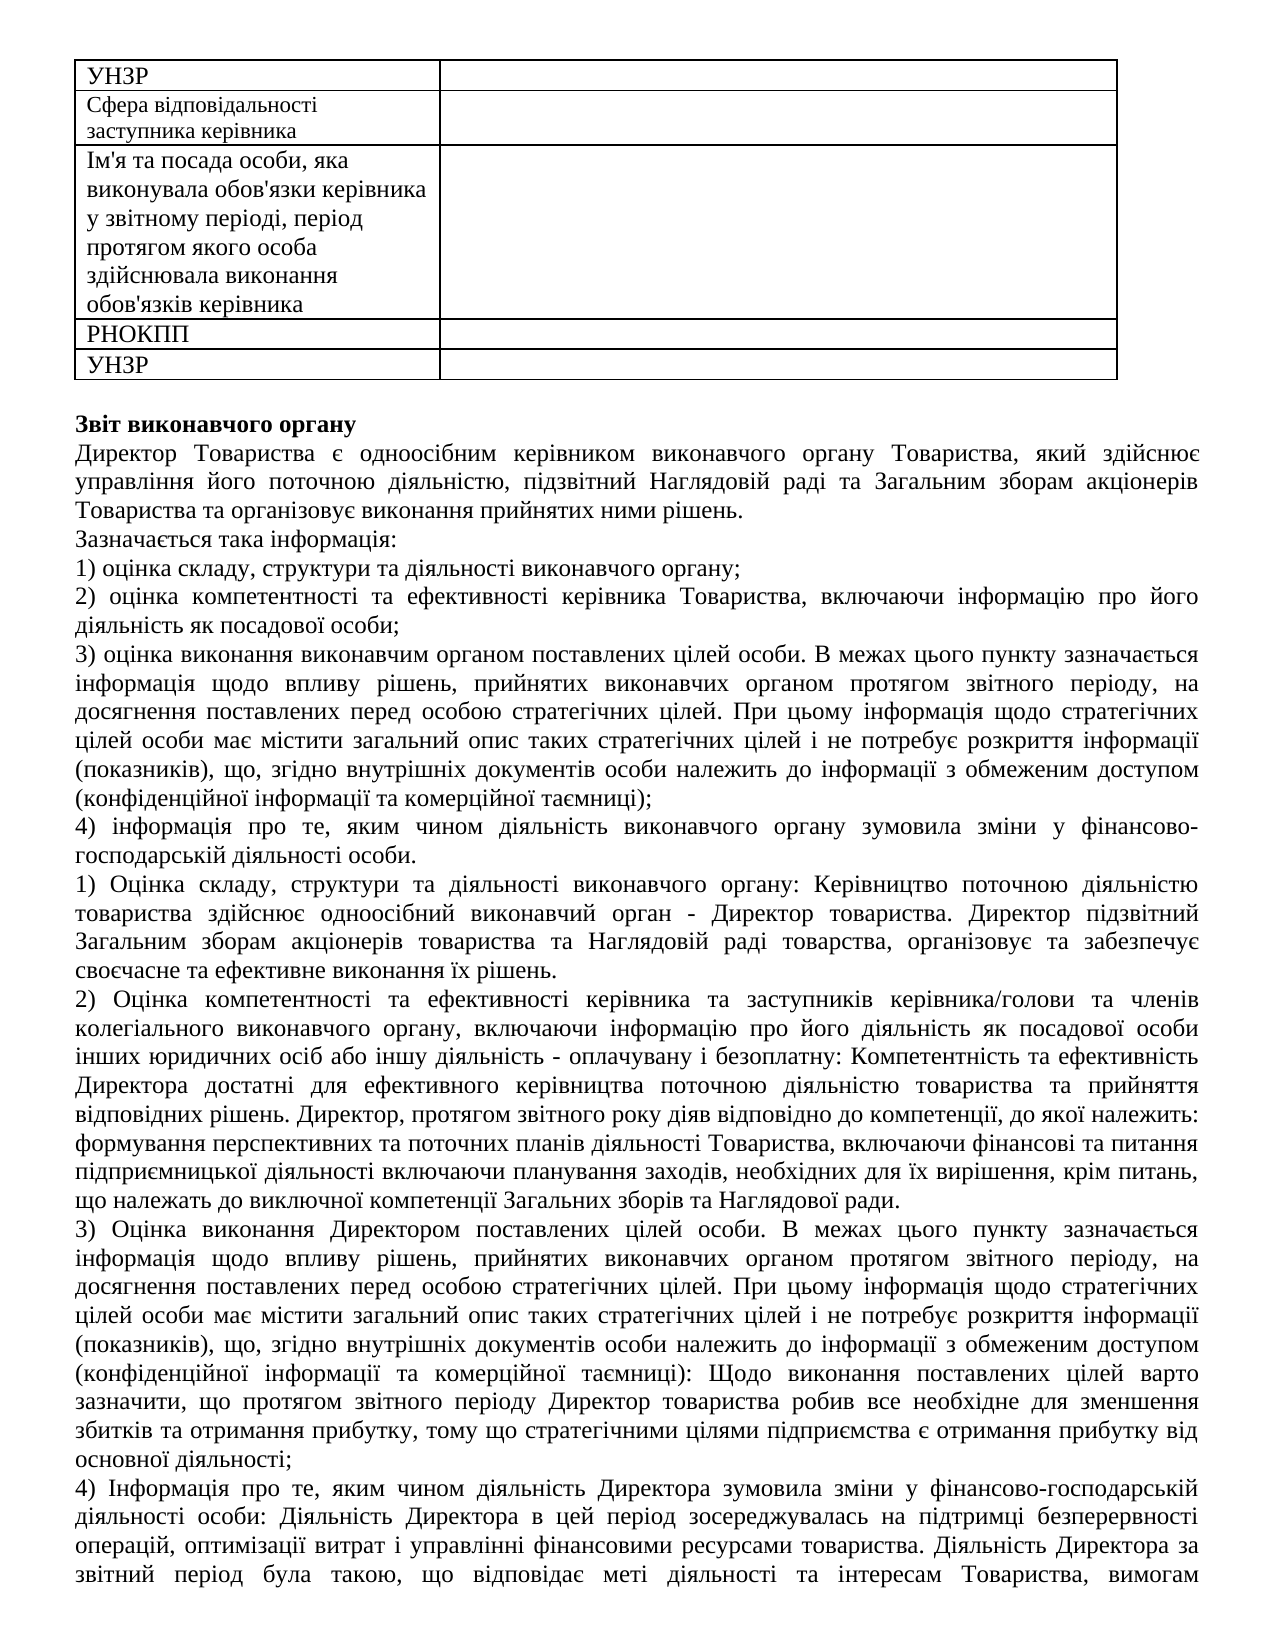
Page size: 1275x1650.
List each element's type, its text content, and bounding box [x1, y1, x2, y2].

table_cell Ім'я та посада особи, яка виконувала обов'язки керівника у звітному періоді, період протягом якого особа здійснювала виконання обов'язків керівника [76, 146, 439, 318]
text 2) Оцiнка компетентностi та ефективностi керiвника та заступникiв керiвника/голови та членiв колегiального виконавчого органу, включаючи iнформацiю про його дiяльнiсть як посадової особи iнших юридичних осiб або iншу дiяльнiсть - оплачувану i безоплатну: Компетентнiсть та ефективнiсть Директора достатнi для ефективного керiвництва поточною дiяльнiстю товариства та прийняття вiдповiдних рiшень. Директор, протягом звiтного року дiяв вiдповiдно до компетенцiї, до якої належить: формування перспективних та поточних планiв дiяльностi Товариства, включаючи фiнансовi та питання пiдприємницької дiяльностi включаючи планування заходiв, необхiдних для їх вирiшення, крiм питань, що належать до виключної компетенцiї Загальних зборiв та Наглядової ради. [75, 984, 1200, 1214]
text Звіт виконавчого органу [75, 409, 1200, 438]
table_cell Сфера відповідальності заступника керівника [76, 91, 439, 144]
table_cell [441, 146, 1116, 318]
text 3) оцiнка виконання виконавчим органом поставлених цiлей особи. В межах цього пункту зазначається iнформацiя щодо впливу рiшень, прийнятих виконавчих органом протягом звiтного перiоду, на досягнення поставлених перед особою стратегiчних цiлей. При цьому iнформацiя щодо стратегiчних цiлей особи має мiстити загальний опис таких стратегiчних цiлей i не потребує розкриття iнформацiї (показникiв), що, згiдно внутрiшнiх документiв особи належить до iнформацiї з обмеженим доступом (конфiденцiйної iнформацiї та комерцiйної таємницi); [75, 639, 1200, 811]
text 1) Оцiнка складу, структури та дiяльностi виконавчого органу: Керiвництво поточною дiяльнiстю товариства здiйснює одноосiбний виконавчий орган - Директор товариства. Директор пiдзвiтний Загальним зборам акцiонерiв товариства та Наглядовiй радi товарства, органiзовує та забезпечує своєчасне та ефективне виконання їх рiшень. [75, 869, 1200, 984]
text 3) Оцiнка виконання Директором поставлених цiлей особи. В межах цього пункту зазначається iнформацiя щодо впливу рiшень, прийнятих виконавчих органом протягом звiтного перiоду, на досягнення поставлених перед особою стратегiчних цiлей. При цьому iнформацiя щодо стратегiчних цiлей особи має мiстити загальний опис таких стратегiчних цiлей i не потребує розкриття iнформацiї (показникiв), що, згiдно внутрiшнiх документiв особи належить до iнформацiї з обмеженим доступом (конфiденцiйної iнформацiї та комерцiйної таємницi): Щодо виконання поставлених цiлей варто зазначити, що протягом звiтного перiоду Директор товариства робив все необхiдне для зменшення збиткiв та отримання прибутку, тому що стратегiчними цiлями пiдприємства є отримання прибутку вiд основної дiяльностi; [75, 1214, 1200, 1473]
table_cell [441, 320, 1116, 348]
text 1) оцiнка складу, структури та дiяльностi виконавчого органу; [75, 553, 1200, 581]
table_cell УНЗР [76, 350, 439, 379]
table_cell [441, 350, 1116, 379]
text Зазначається така iнформацiя: [75, 524, 1200, 553]
text Директор Товариства є одноосібним керiвником виконавчого органу Товариства, який здiйснює управлiння його поточною дiяльнiстю, пiдзвiтний Наглядовiй радi та Загальним зборам акцiонерiв Товариства та органiзовує виконання прийнятих ними рiшень. [75, 438, 1200, 524]
text 4) iнформацiя про те, яким чином дiяльнiсть виконавчого органу зумовила змiни у фiнансово-господарськiй дiяльностi особи. [75, 811, 1200, 869]
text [75, 1473, 1200, 1588]
table_cell РНОКПП [76, 320, 439, 348]
table_cell УНЗР [76, 61, 439, 90]
table_cell [441, 61, 1116, 90]
text 2) оцiнка компетентностi та ефективностi керiвника Товариства, включаючи iнформацiю про його дiяльнiсть як посадової особи; [75, 581, 1200, 639]
table_cell [441, 91, 1116, 144]
